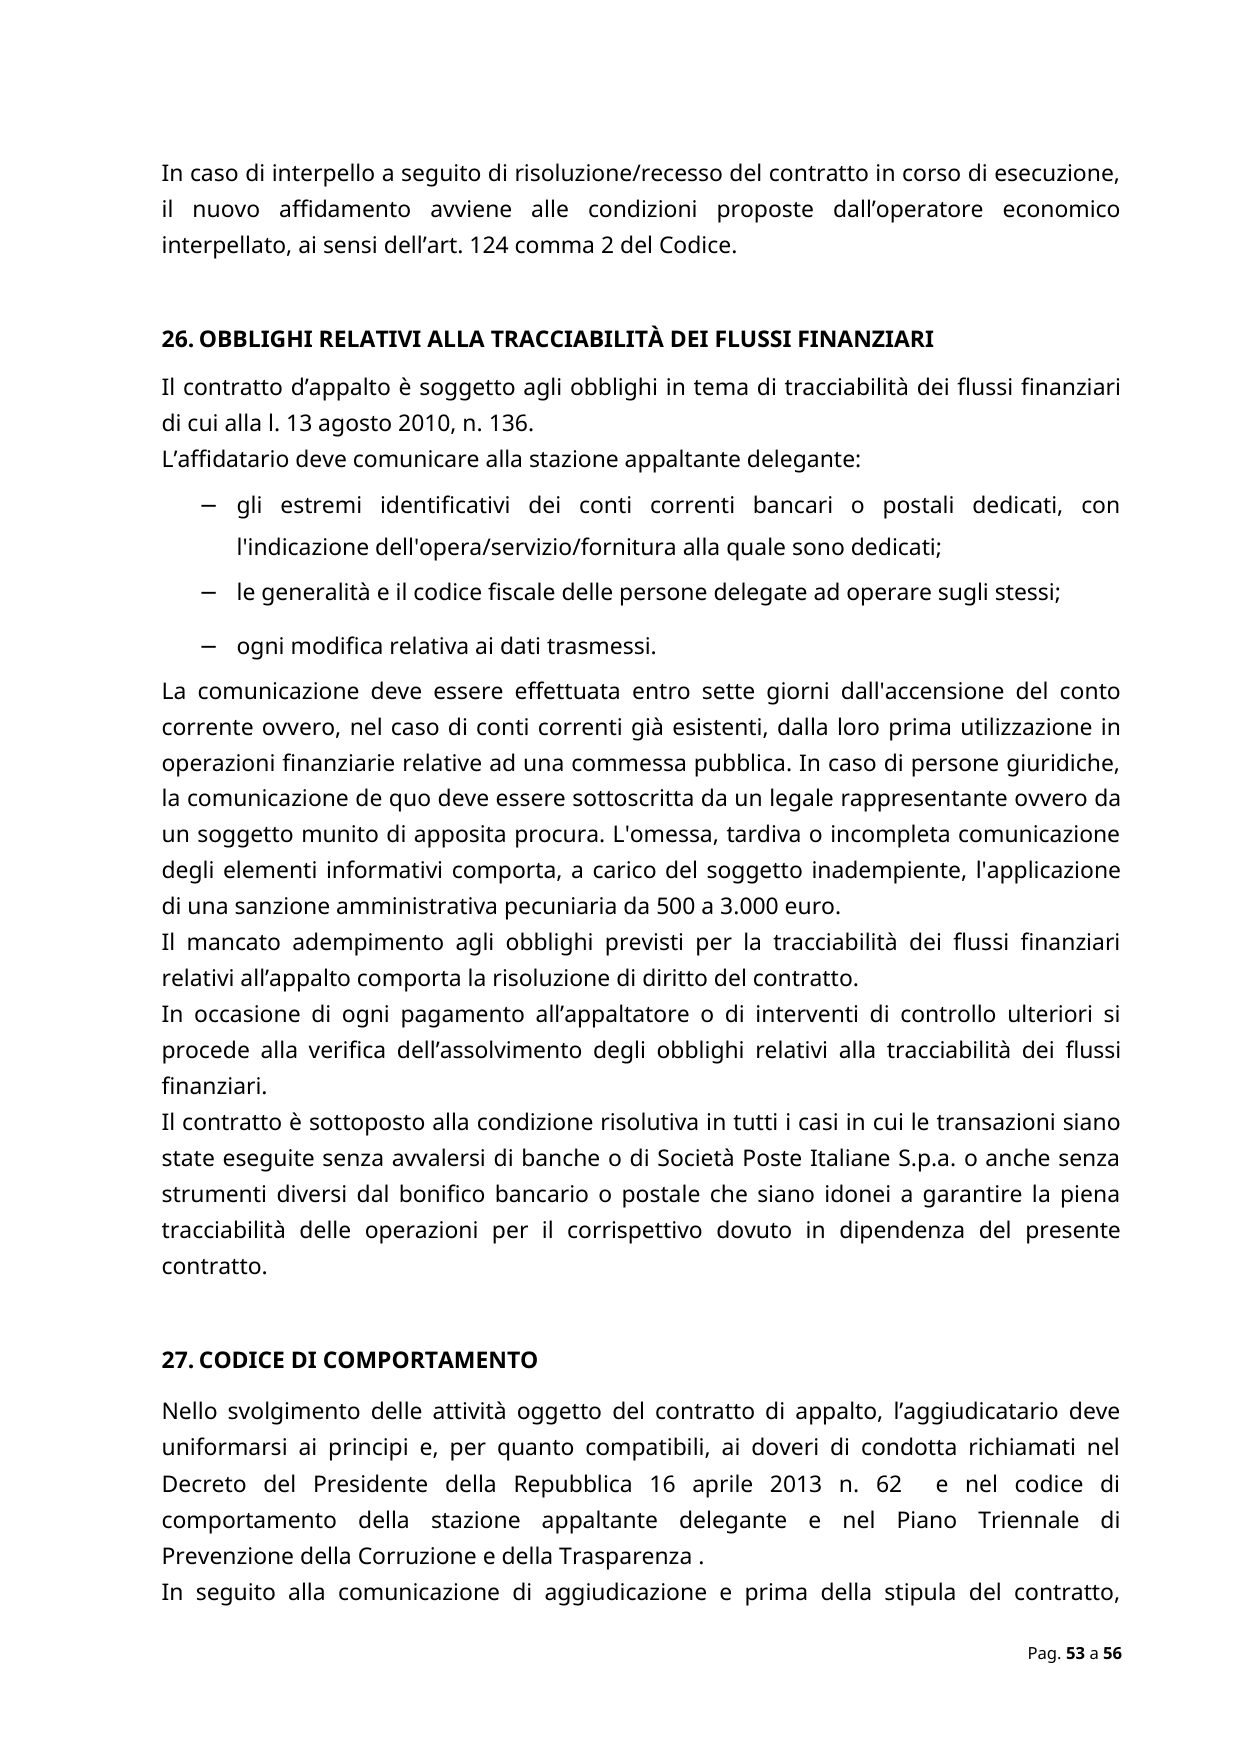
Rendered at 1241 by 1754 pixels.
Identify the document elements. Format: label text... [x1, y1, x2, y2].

text La comunicazione deve essere effettuata entro sette giorni dall'accensione del conto corrente ovvero, nel caso di conti correnti già esistenti, dalla loro prima utilizzazione in operazioni finanziarie relative ad una commessa pubblica. In caso di persone giuridiche, la comunicazione de quo deve essere sottoscritta da un legale rappresentante ovvero da un soggetto munito di apposita procura. L'omessa, tardiva o incompleta comunicazione degli elementi informativi comporta, a carico del soggetto inadempiente, l'applicazione di una sanzione amministrativa pecuniaria da 500 a 3.000 euro. [161, 674, 1122, 921]
text L’affidatario deve comunicare alla stazione appaltante delegante: [161, 443, 1122, 474]
text In occasione di ogni pagamento all’appaltatore o di interventi di controllo ulteriori si procede alla verifica dell’assolvimento degli obblighi relativi alla tracciabilità dei flussi finanziari. [161, 998, 1122, 1101]
text Nello svolgimento delle attività oggetto del contratto di appalto, l’aggiudicatario deve uniformarsi ai principi e, per quanto compatibili, ai doveri di condotta richiamati nel Decreto del Presidente della Repubblica 16 aprile 2013 n. 62 e nel codice di comportamento della stazione appaltante delegante e nel Piano Triennale di Prevenzione della Corruzione e della Trasparenza . [161, 1392, 1122, 1571]
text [161, 1576, 1122, 1608]
subtitle OBBLIGHI RELATIVI ALLA TRACCIABILITÀ DEI FLUSSI FINANZIARI [161, 323, 1122, 354]
list le generalità e il codice fiscale delle persone delegate ad operare sugli stessi; [199, 567, 1122, 614]
list ogni modifica relativa ai dati trasmessi. [199, 621, 1122, 668]
text Il contratto è sottoposto alla condizione risolutiva in tutti i casi in cui le transazioni siano state eseguite senza avvalersi di banche o di Società Poste Italiane S.p.a. o anche senza strumenti diversi dal bonifico bancario o postale che siano idonei a garantire la piena tracciabilità delle operazioni per il corrispettivo dovuto in dipendenza del presente contratto. [161, 1106, 1122, 1281]
text Il contratto d’appalto è soggetto agli obblighi in tema di tracciabilità dei flussi finanziari di cui alla l. 13 agosto 2010, n. 136. [161, 371, 1122, 438]
text In caso di interpello a seguito di risoluzione/recesso del contratto in corso di esecuzione, il nuovo affidamento avviene alle condizioni proposte dall’operatore economico interpellato, ai sensi dell’art. 124 comma 2 del Codice. [161, 157, 1122, 260]
list gli estremi identificativi dei conti correnti bancari o postali dedicati, con l'indicazione dell'opera/servizio/fornitura alla quale sono dedicati; [199, 479, 1122, 562]
subtitle CODICE DI COMPORTAMENTO [161, 1344, 1122, 1375]
text Il mancato adempimento agli obblighi previsti per la tracciabilità dei flussi finanziari relativi all’appalto comporta la risoluzione di diritto del contratto. [161, 926, 1122, 993]
